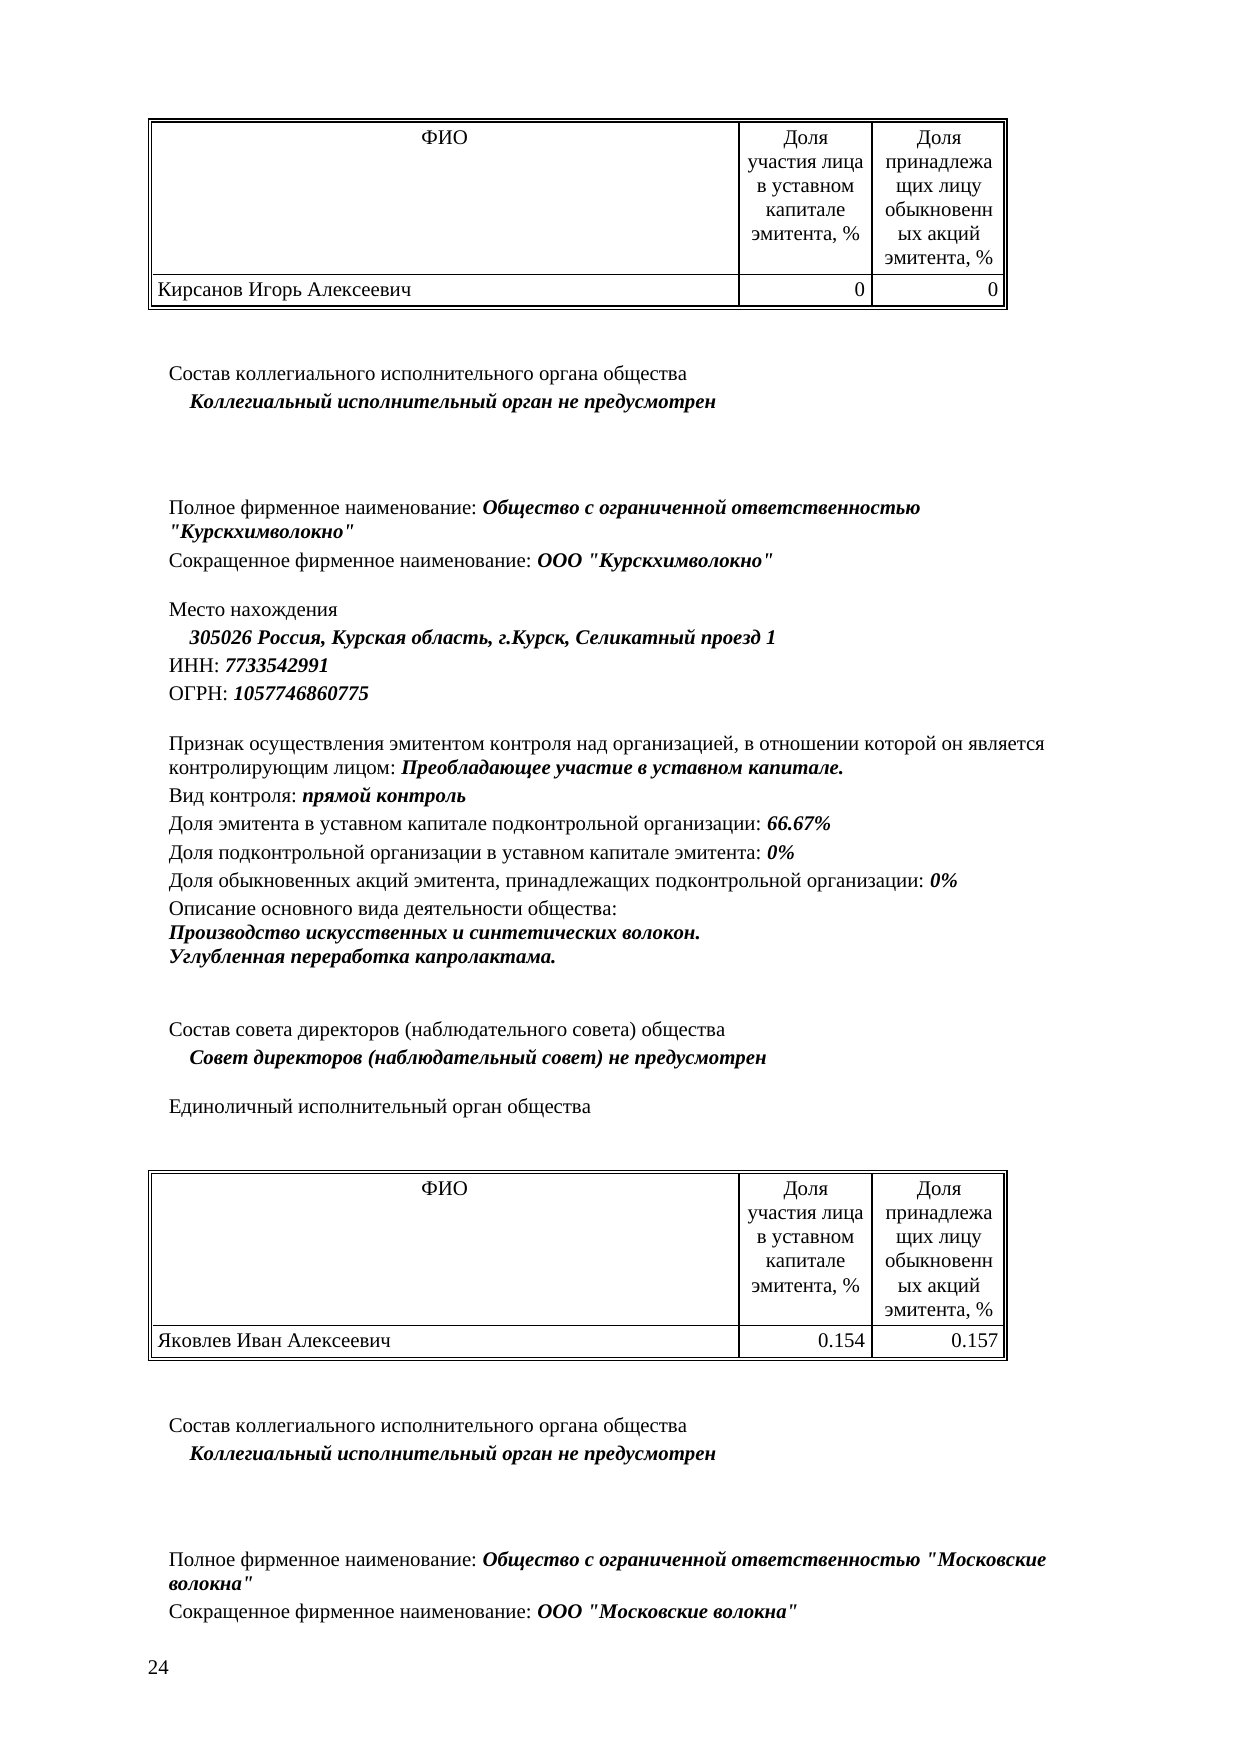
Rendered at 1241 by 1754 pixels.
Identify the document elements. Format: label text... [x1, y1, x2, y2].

text Полное фирменное наименование: Общество с ограниченной ответственностью "Московские волокна" [168, 1547, 1092, 1595]
table_cell 0 [873, 275, 1003, 305]
subtitle Состав совета директоров (наблюдательного совета) общества [168, 1017, 1092, 1041]
table_cell 0 [740, 275, 871, 305]
text Полное фирменное наименование: Общество с ограниченной ответственностью "Курскхимволокно" [168, 495, 1092, 543]
table_header Доля принадлежащих лицу обыкновенных акций эмитента, % [873, 123, 1003, 273]
text Сокращенное фирменное наименование: ООО "Курскхимволокно" [168, 548, 1092, 572]
subtitle Место нахождения [168, 597, 1092, 621]
table_cell Кирсанов Игорь Алексеевич [152, 275, 738, 305]
text Доля обыкновенных акций эмитента, принадлежащих подконтрольной организации: 0% [168, 868, 1092, 892]
text Вид контроля: прямой контроль [168, 783, 1092, 807]
text Коллегиальный исполнительный орган не предусмотрен [189, 1441, 1092, 1465]
text Коллегиальный исполнительный орган не предусмотрен [189, 389, 1092, 413]
text Совет директоров (наблюдательный совет) не предусмотрен [189, 1045, 1092, 1069]
table_header Доля участия лица в уставном капитале эмитента, % [740, 1174, 871, 1325]
table_cell 0.154 [740, 1326, 871, 1357]
text Описание основного вида деятельности общества: Производство искусственных и синтетических волокон. Углубленная переработка капролактама. [168, 896, 1092, 968]
table_cell 0.157 [873, 1326, 1003, 1357]
text 305026 Россия, Курская область, г.Курск, Селикатный проезд 1 [189, 625, 1092, 649]
subtitle Состав коллегиального исполнительного органа общества [168, 361, 1092, 385]
text Сокращенное фирменное наименование: ООО "Московские волокна" [168, 1599, 1092, 1623]
subtitle Единоличный исполнительный орган общества [168, 1094, 1092, 1118]
table_cell Яковлев Иван Алексеевич [152, 1326, 738, 1357]
text Доля эмитента в уставном капитале подконтрольной организации: 66.67% [168, 811, 1092, 835]
table_header ФИО [152, 123, 738, 273]
subtitle Состав коллегиального исполнительного органа общества [168, 1412, 1092, 1437]
text Доля подконтрольной организации в уставном капитале эмитента: 0% [168, 839, 1092, 864]
table_header ФИО [152, 1174, 738, 1325]
table_header Доля принадлежащих лицу обыкновенных акций эмитента, % [873, 1174, 1003, 1325]
text ИНН: 7733542991 [168, 653, 1092, 677]
table_header Доля участия лица в уставном капитале эмитента, % [740, 123, 871, 273]
text Признак осуществления эмитентом контроля над организацией, в отношении которой он является контролирующим лицом: Преобладающее участие в уставном капитале. [168, 731, 1092, 779]
text ОГРН: 1057746860775 [168, 681, 1092, 705]
